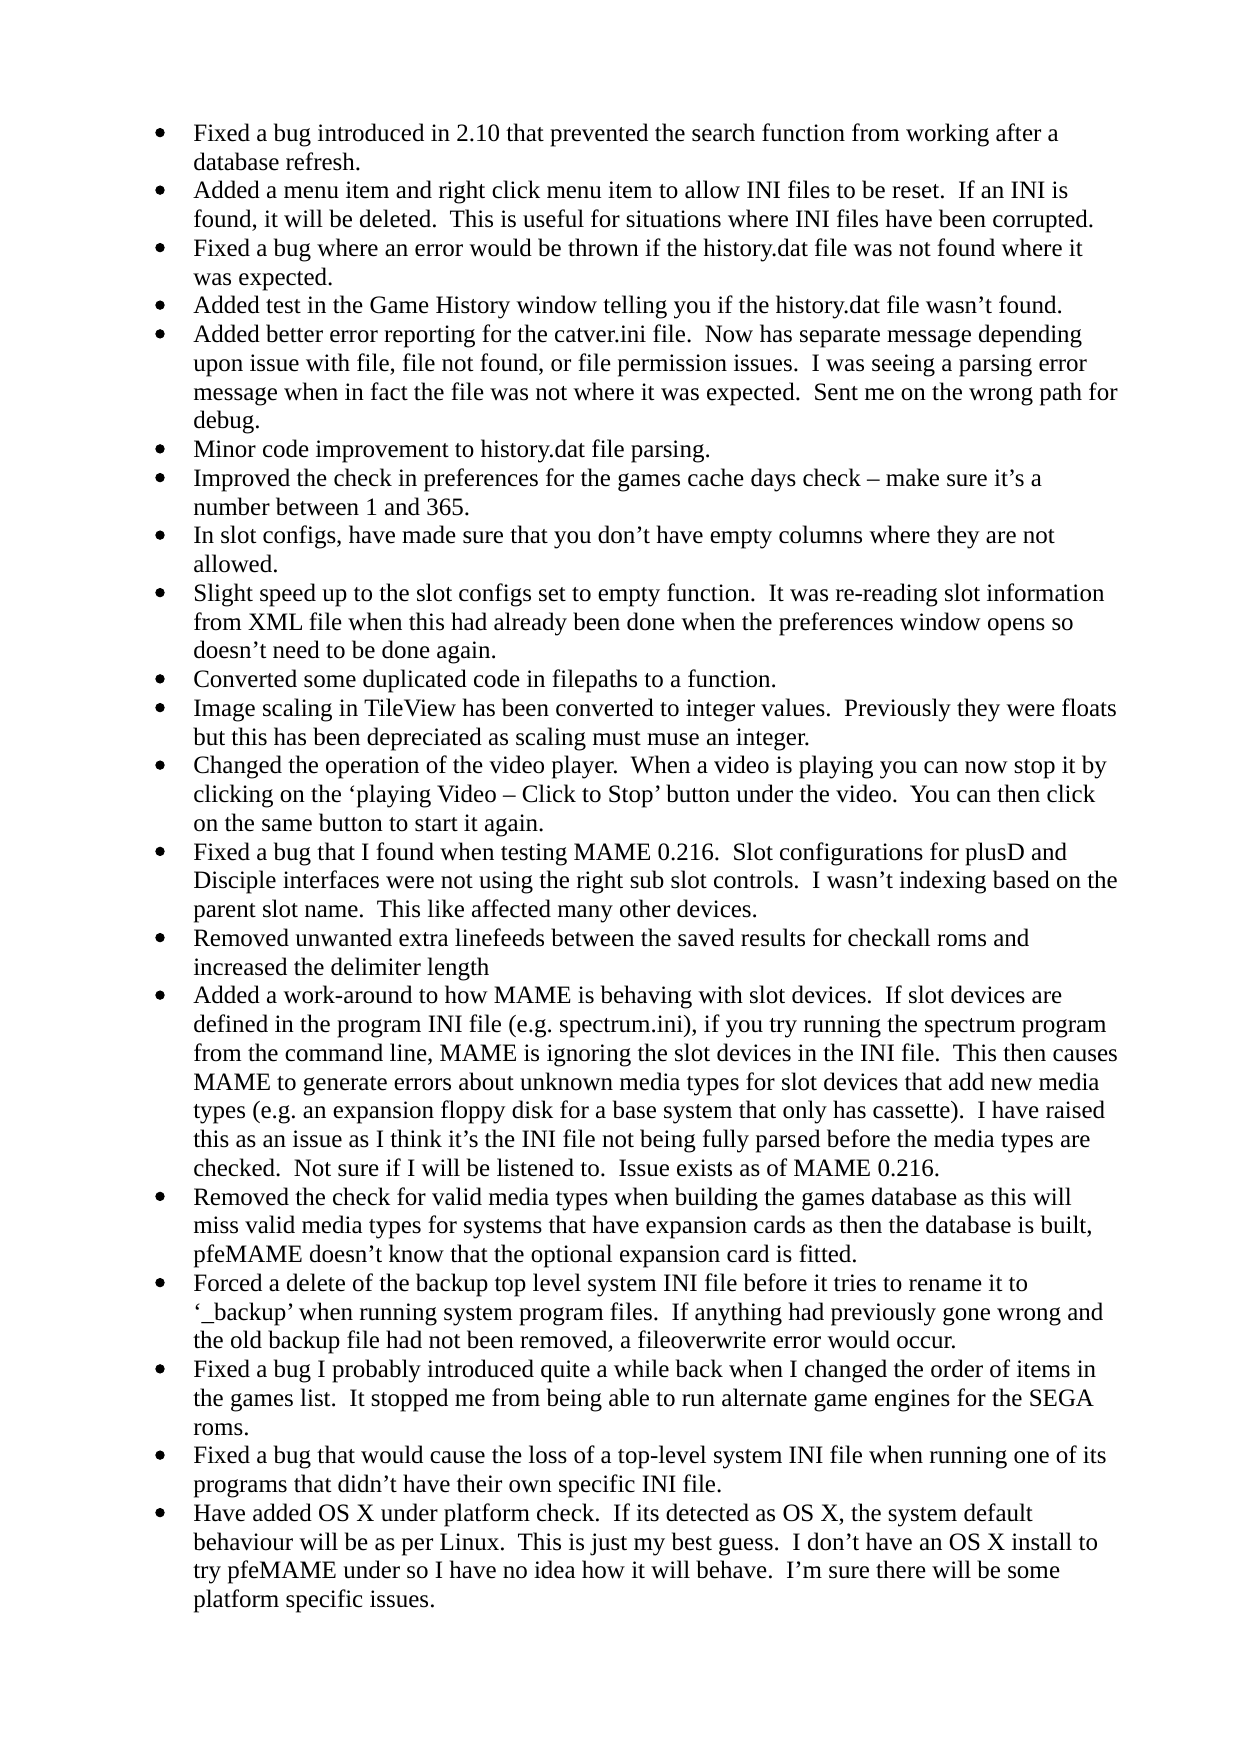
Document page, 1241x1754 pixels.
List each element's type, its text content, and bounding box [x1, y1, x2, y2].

list Converted some duplicated code in filepaths to a function. [156, 664, 1122, 693]
list Minor code improvement to history.dat file parsing. [156, 434, 1122, 463]
list Have added OS X under platform check. If its detected as OS X, the system default behaviour will be as per Linux. This is just my best guess. I don’t have an OS X install to try pfeMAME under so I have no idea how it will behave. I’m sure there will be some platform specific issues. [156, 1498, 1122, 1613]
list Slight speed up to the slot configs set to empty function. It was re-reading slot information from XML file when this had already been done when the preferences window opens so doesn’t need to be done again. [156, 578, 1122, 664]
list Image scaling in TileView has been converted to integer values. Previously they were floats but this has been depreciated as scaling must muse an integer. [156, 693, 1122, 751]
list Forced a delete of the backup top level system INI file before it tries to rename it to ‘_backup’ when running system program files. If anything had previously gone wrong and the old backup file had not been removed, a fileoverwrite error would occur. [156, 1268, 1122, 1354]
list Added a menu item and right click menu item to allow INI files to be reset. If an INI is found, it will be deleted. This is useful for situations where INI files have been corrupted. [156, 176, 1122, 233]
list Added better error reporting for the catver.ini file. Now has separate message depending upon issue with file, file not found, or file permission issues. I was seeing a parsing error message when in fact the file was not where it was expected. Sent me on the wrong path for debug. [156, 319, 1122, 434]
list In slot configs, have made sure that you don’t have empty columns where they are not allowed. [156, 521, 1122, 578]
list Added test in the Game History window telling you if the history.dat file wasn’t found. [156, 291, 1122, 319]
list Improved the check in preferences for the games cache days check – make sure it’s a number between 1 and 365. [156, 463, 1122, 521]
list Fixed a bug that I found when testing MAME 0.216. Slot configurations for plusD and Disciple interfaces were not using the right sub slot controls. I wasn’t indexing based on the parent slot name. This like affected many other devices. [156, 837, 1122, 923]
list Removed the check for valid media types when building the games database as this will miss valid media types for systems that have expansion cards as then the database is built, pfeMAME doesn’t know that the optional expansion card is fitted. [156, 1182, 1122, 1268]
list Fixed a bug that would cause the loss of a top-level system INI file when running one of its programs that didn’t have their own specific INI file. [156, 1441, 1122, 1498]
list Changed the operation of the video player. When a video is playing you can now stop it by clicking on the ‘playing Video – Click to Stop’ button under the video. You can then click on the same button to start it again. [156, 751, 1122, 837]
list Added a work-around to how MAME is behaving with slot devices. If slot devices are defined in the program INI file (e.g. spectrum.ini), if you try running the spectrum program from the command line, MAME is ignoring the slot devices in the INI file. This then causes MAME to generate errors about unknown media types for slot devices that add new media types (e.g. an expansion floppy disk for a base system that only has cassette). I have raised this as an issue as I think it’s the INI file not being fully parsed before the media types are checked. Not sure if I will be listened to. Issue exists as of MAME 0.216. [156, 981, 1122, 1182]
list Removed unwanted extra linefeeds between the saved results for checkall roms and increased the delimiter length [156, 923, 1122, 981]
list Fixed a bug where an error would be thrown if the history.dat file was not found where it was expected. [156, 233, 1122, 291]
list Fixed a bug I probably introduced quite a while back when I changed the order of items in the games list. It stopped me from being able to run alternate game engines for the SEGA roms. [156, 1354, 1122, 1441]
list Fixed a bug introduced in 2.10 that prevented the search function from working after a database refresh. [156, 118, 1122, 176]
